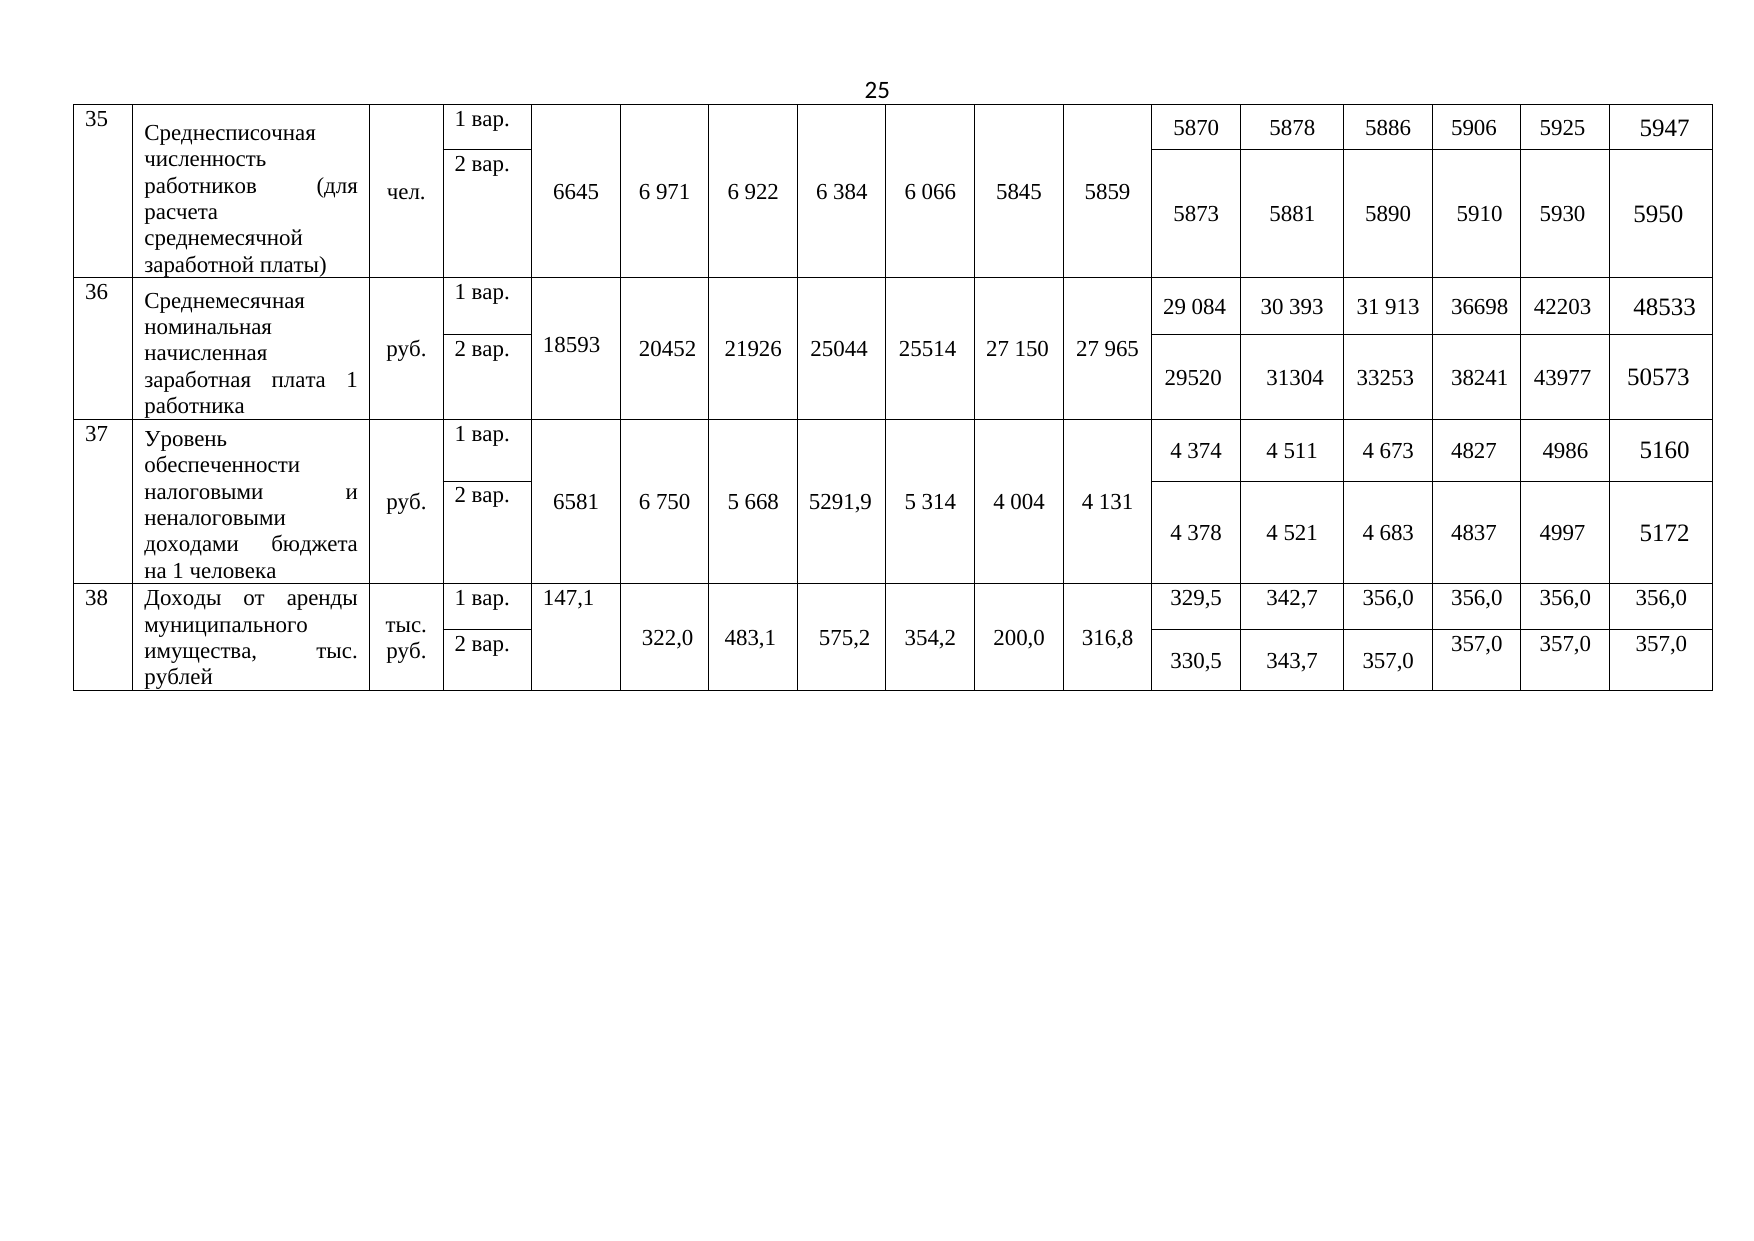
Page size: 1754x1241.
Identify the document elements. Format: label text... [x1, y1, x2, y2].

table_cell 5890 [1344, 150, 1432, 277]
table_cell 5906 [1433, 105, 1520, 149]
table_cell 322,0 [621, 584, 708, 690]
table_cell 38241 [1433, 335, 1520, 418]
table_cell 5925 [1521, 105, 1609, 149]
table_cell 25514 [886, 278, 974, 418]
table_cell 31 913 [1344, 278, 1432, 334]
table_cell 4 673 [1344, 420, 1432, 481]
table_cell 5947 [1610, 105, 1712, 149]
table_cell 27 150 [975, 278, 1063, 418]
table_cell 200,0 [975, 584, 1063, 690]
table_cell 4837 [1433, 482, 1520, 583]
table_cell 35 [74, 105, 132, 277]
table_cell 4 683 [1344, 482, 1432, 583]
table_cell 25044 [798, 278, 885, 418]
table_cell 354,2 [886, 584, 974, 690]
table_cell 5845 [975, 105, 1063, 277]
table_cell 356,0 [1521, 584, 1609, 629]
table_cell 356,0 [1344, 584, 1432, 629]
table_cell 357,0 [1610, 630, 1712, 690]
table_cell 43977 [1521, 335, 1609, 418]
table_cell 36 [74, 278, 132, 418]
table_cell 1 вар. [444, 584, 531, 629]
table_cell Доходы от аренды муниципального имущества, тыс. рублей [133, 584, 369, 690]
table_cell 4 378 [1152, 482, 1240, 583]
table_cell 48533 [1610, 278, 1712, 334]
table_cell Среднемесячная номинальная начисленная заработная плата 1 работника [133, 278, 369, 418]
table_cell 5172 [1610, 482, 1712, 583]
table_cell 5930 [1521, 150, 1609, 277]
table_cell 329,5 [1152, 584, 1240, 629]
table_cell 343,7 [1241, 630, 1343, 690]
table_cell 4 374 [1152, 420, 1240, 481]
table_cell 6 384 [798, 105, 885, 277]
table_cell 6 066 [886, 105, 974, 277]
table_cell 42203 [1521, 278, 1609, 334]
table_cell 5 668 [709, 420, 797, 583]
table_cell 27 965 [1064, 278, 1151, 418]
table_cell Среднесписочная численность работников (для расчета среднемесячной заработной платы) [133, 105, 369, 277]
table_cell 1 вар. [444, 278, 531, 334]
table_cell 5878 [1241, 105, 1343, 149]
table_cell 356,0 [1610, 584, 1712, 629]
table_cell 6645 [532, 105, 620, 277]
table_cell 5950 [1610, 150, 1712, 277]
table_cell 342,7 [1241, 584, 1343, 629]
table_cell 4 511 [1241, 420, 1343, 481]
table_cell 21926 [709, 278, 797, 418]
table_cell руб. [370, 420, 443, 583]
table_cell 38 [74, 584, 132, 690]
table_cell 4 131 [1064, 420, 1151, 583]
table_cell 2 вар. [444, 335, 531, 418]
table_cell 357,0 [1433, 630, 1520, 690]
table_cell 1 вар. [444, 105, 531, 149]
table_cell 357,0 [1344, 630, 1432, 690]
table_cell 5881 [1241, 150, 1343, 277]
table_cell 5873 [1152, 150, 1240, 277]
table_cell 20452 [621, 278, 708, 418]
table_cell 5160 [1610, 420, 1712, 481]
table_cell 5870 [1152, 105, 1240, 149]
table_cell 6 971 [621, 105, 708, 277]
table_cell 1 вар. [444, 420, 531, 481]
table_cell 316,8 [1064, 584, 1151, 690]
table_cell 2 вар. [444, 482, 531, 583]
table_cell 5 314 [886, 420, 974, 583]
table_cell 483,1 [709, 584, 797, 690]
table_cell чел. [370, 105, 443, 277]
table_cell 30 393 [1241, 278, 1343, 334]
table_cell 36698 [1433, 278, 1520, 334]
table_cell тыс.руб. [370, 584, 443, 690]
table_cell 4986 [1521, 420, 1609, 481]
table_cell 4 521 [1241, 482, 1343, 583]
table_cell 33253 [1344, 335, 1432, 418]
table_cell 6 750 [621, 420, 708, 583]
table_cell 50573 [1610, 335, 1712, 418]
table_cell 5291,9 [798, 420, 885, 583]
table_cell 37 [74, 420, 132, 583]
table_cell 2 вар. [444, 630, 531, 690]
table_cell 4827 [1433, 420, 1520, 481]
table_cell 5886 [1344, 105, 1432, 149]
table_cell 147,1 [532, 584, 620, 690]
table_cell 4 004 [975, 420, 1063, 583]
table_cell 29520 [1152, 335, 1240, 418]
table_cell 4997 [1521, 482, 1609, 583]
table_cell 31304 [1241, 335, 1343, 418]
table_cell 356,0 [1433, 584, 1520, 629]
table_cell 5910 [1433, 150, 1520, 277]
table_cell 29 084 [1152, 278, 1240, 334]
table_cell 330,5 [1152, 630, 1240, 690]
table_cell 18593 [532, 278, 620, 418]
table_cell 357,0 [1521, 630, 1609, 690]
table_cell 6 922 [709, 105, 797, 277]
table_cell 6581 [532, 420, 620, 583]
table_cell руб. [370, 278, 443, 418]
table_cell 2 вар. [444, 150, 531, 277]
table_cell 575,2 [798, 584, 885, 690]
table_cell Уровень обеспеченности налоговыми и неналоговыми доходами бюджета на 1 человека [133, 420, 369, 583]
table_cell 5859 [1064, 105, 1151, 277]
